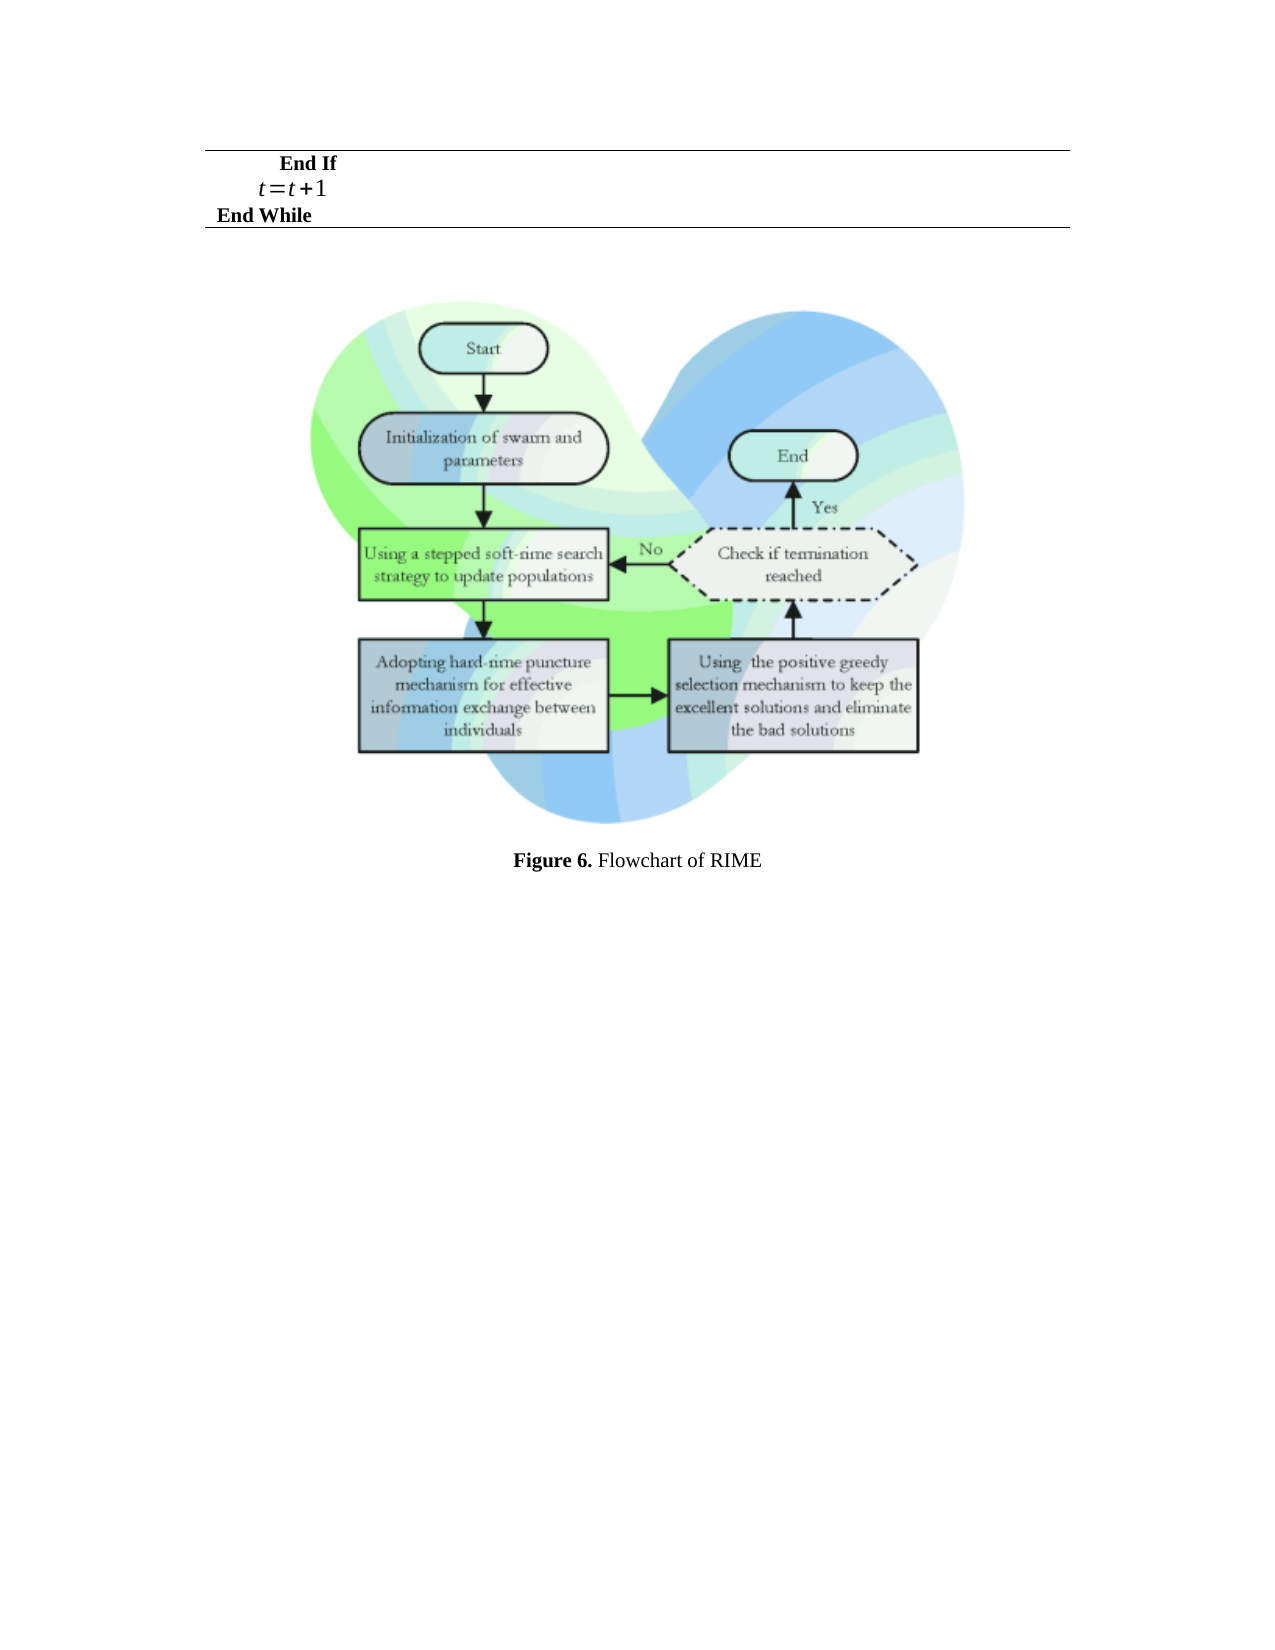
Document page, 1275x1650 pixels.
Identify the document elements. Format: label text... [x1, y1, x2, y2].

picture [310, 301, 965, 824]
text Figure 6. Flowchart of RIME [150, 848, 1125, 872]
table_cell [205, 151, 1069, 227]
